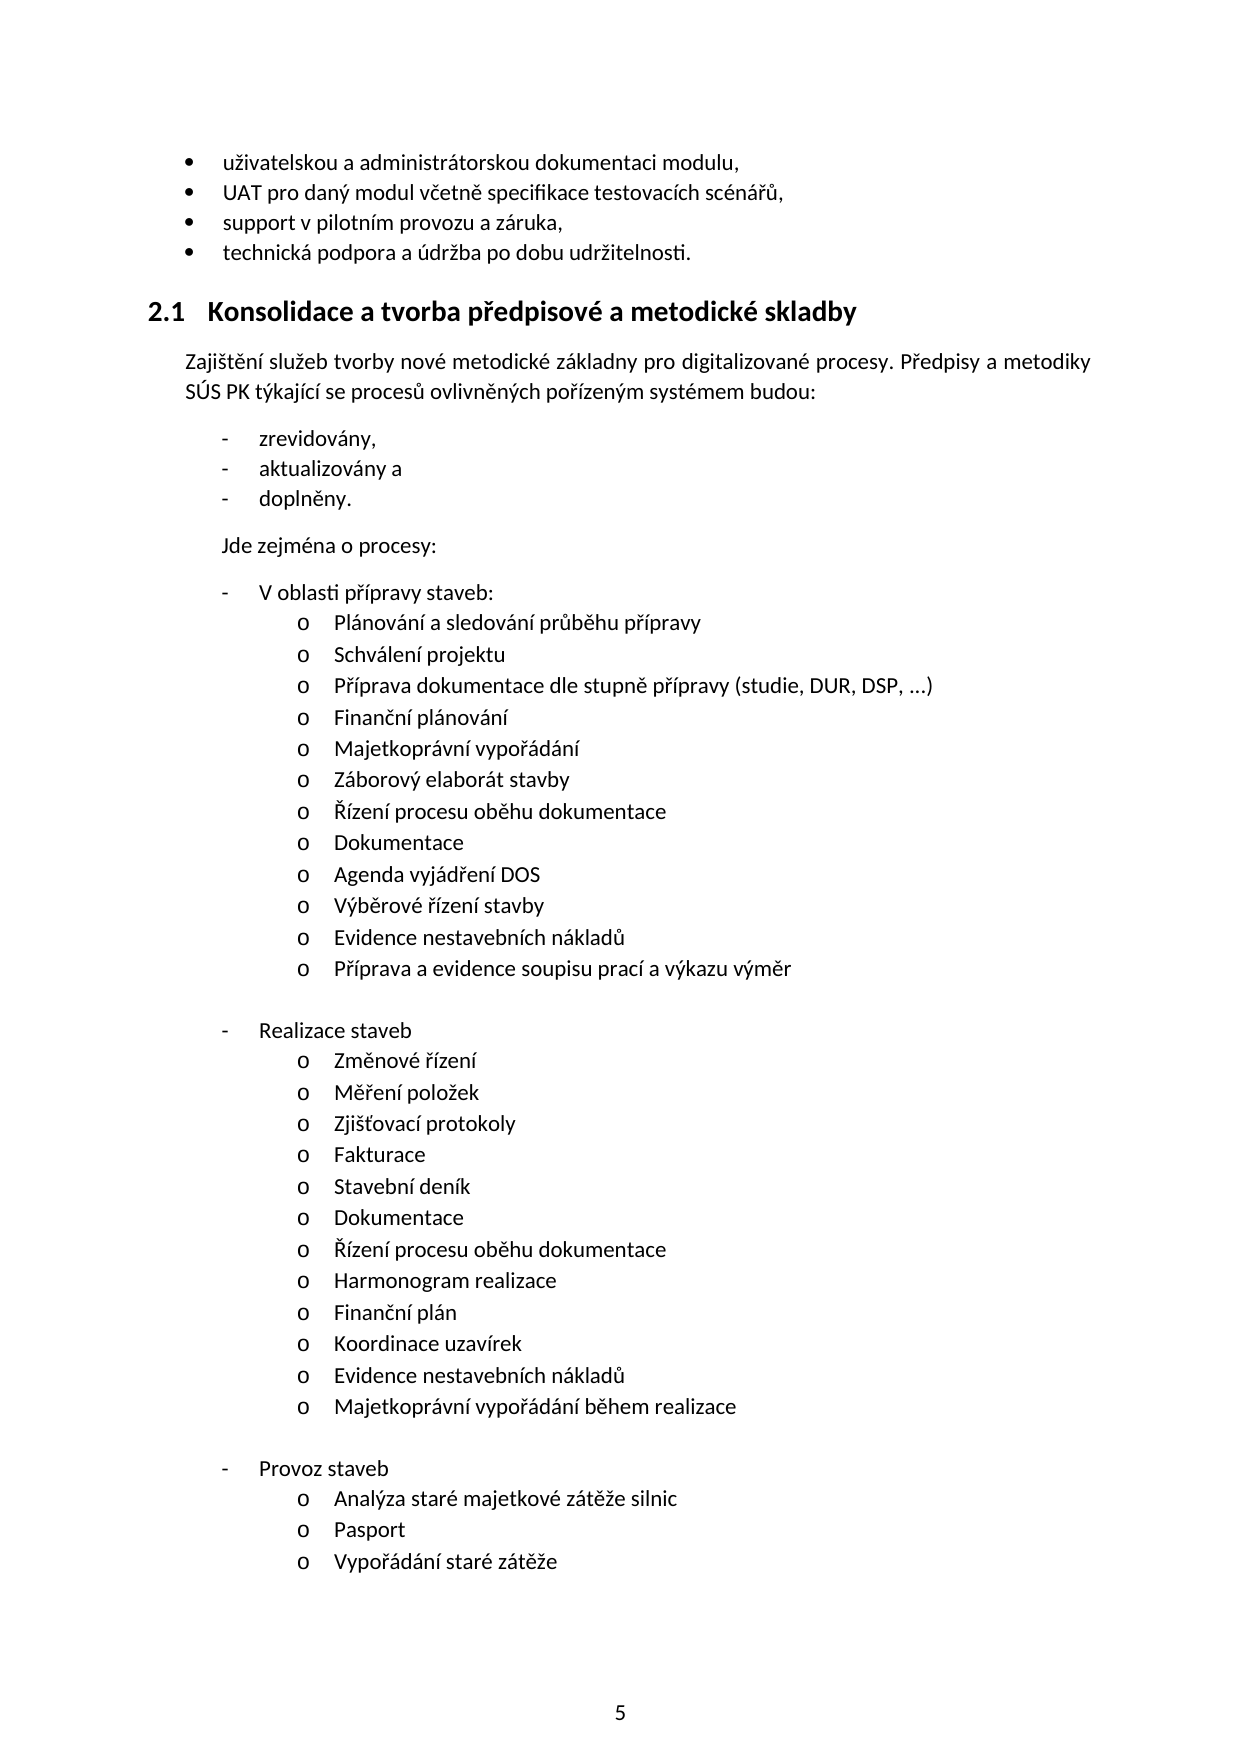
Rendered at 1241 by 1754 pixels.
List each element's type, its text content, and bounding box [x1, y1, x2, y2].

list Měření položek [296, 1078, 1093, 1107]
list Záborový elaborát stavby [296, 766, 1093, 795]
list Evidence nestavebních nákladů [296, 923, 1093, 952]
list doplněny. [221, 484, 1093, 512]
list Dokumentace [296, 828, 1093, 858]
list Změnové řízení [296, 1046, 1093, 1075]
list Řízení procesu oběhu dokumentace [296, 1235, 1093, 1264]
list aktualizovány a [221, 454, 1093, 482]
list Agenda vyjádření DOS [296, 860, 1093, 889]
list Řízení procesu oběhu dokumentace [296, 797, 1093, 826]
list UAT pro daný modul včetně specifikace testovacích scénářů, [185, 178, 1093, 206]
text Jde zejména o procesy: [148, 531, 1093, 559]
list Provoz staveb [221, 1454, 1093, 1482]
list Zjišťovací protokoly [296, 1109, 1093, 1138]
list Harmonogram realizace [296, 1266, 1093, 1296]
text Zajištění služeb tvorby nové metodické základny pro digitalizované procesy. Předpisy a metodiky SÚS PK týkající se procesů ovlivněných pořízeným systémem budou: [185, 347, 1093, 405]
list V oblasti přípravy staveb: [221, 578, 1093, 606]
list Dokumentace [296, 1203, 1093, 1233]
list Příprava dokumentace dle stupně přípravy (studie, DUR, DSP, ...) [296, 671, 1093, 700]
list technická podpora a údržba po dobu udržitelnosti. [185, 238, 1093, 266]
list Realizace staveb [221, 1016, 1093, 1044]
list Finanční plán [296, 1298, 1093, 1327]
list Vypořádání staré zátěže [296, 1547, 1093, 1576]
list Schválení projektu [296, 640, 1093, 669]
list Koordinace uzavírek [296, 1329, 1093, 1358]
list Plánování a sledování průběhu přípravy [296, 608, 1093, 637]
list Evidence nestavebních nákladů [296, 1361, 1093, 1390]
list Fakturace [296, 1141, 1093, 1170]
list Majetkoprávní vypořádání [296, 734, 1093, 763]
list Finanční plánování [296, 703, 1093, 732]
list support v pilotním provozu a záruka, [185, 208, 1093, 236]
list uživatelskou a administrátorskou dokumentaci modulu, [185, 148, 1093, 176]
subtitle Konsolidace a tvorba předpisové a metodické skladby [148, 293, 1093, 329]
list Stavební deník [296, 1172, 1093, 1201]
list Příprava a evidence soupisu prací a výkazu výměr [296, 954, 1093, 983]
list Majetkoprávní vypořádání během realizace [296, 1392, 1093, 1421]
list zrevidovány, [221, 424, 1093, 452]
list Pasport [296, 1516, 1093, 1545]
list Výběrové řízení stavby [296, 891, 1093, 921]
list Analýza staré majetkové zátěže silnic [296, 1484, 1093, 1513]
